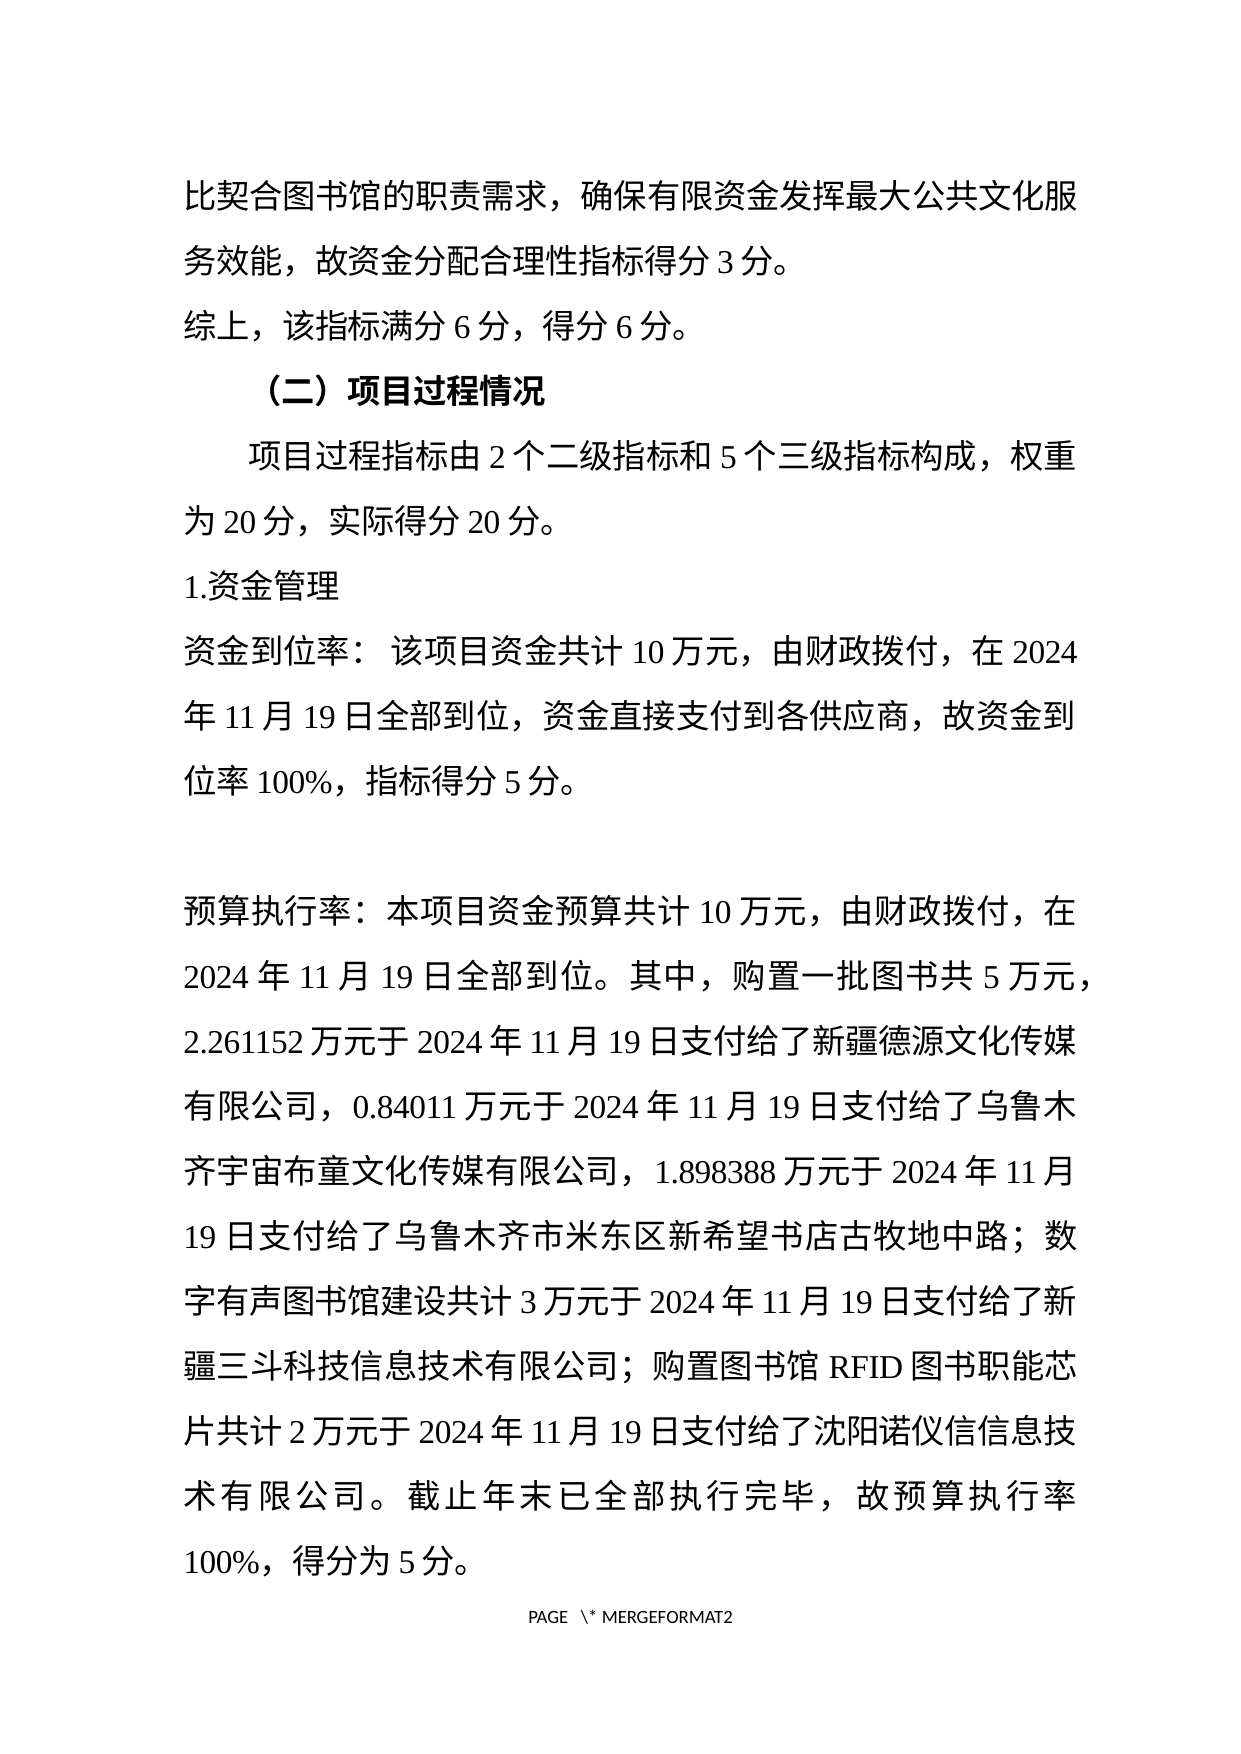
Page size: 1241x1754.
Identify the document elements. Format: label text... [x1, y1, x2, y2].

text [183, 422, 1078, 1592]
text （二）项目过程情况 [183, 357, 1078, 422]
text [183, 162, 1078, 357]
